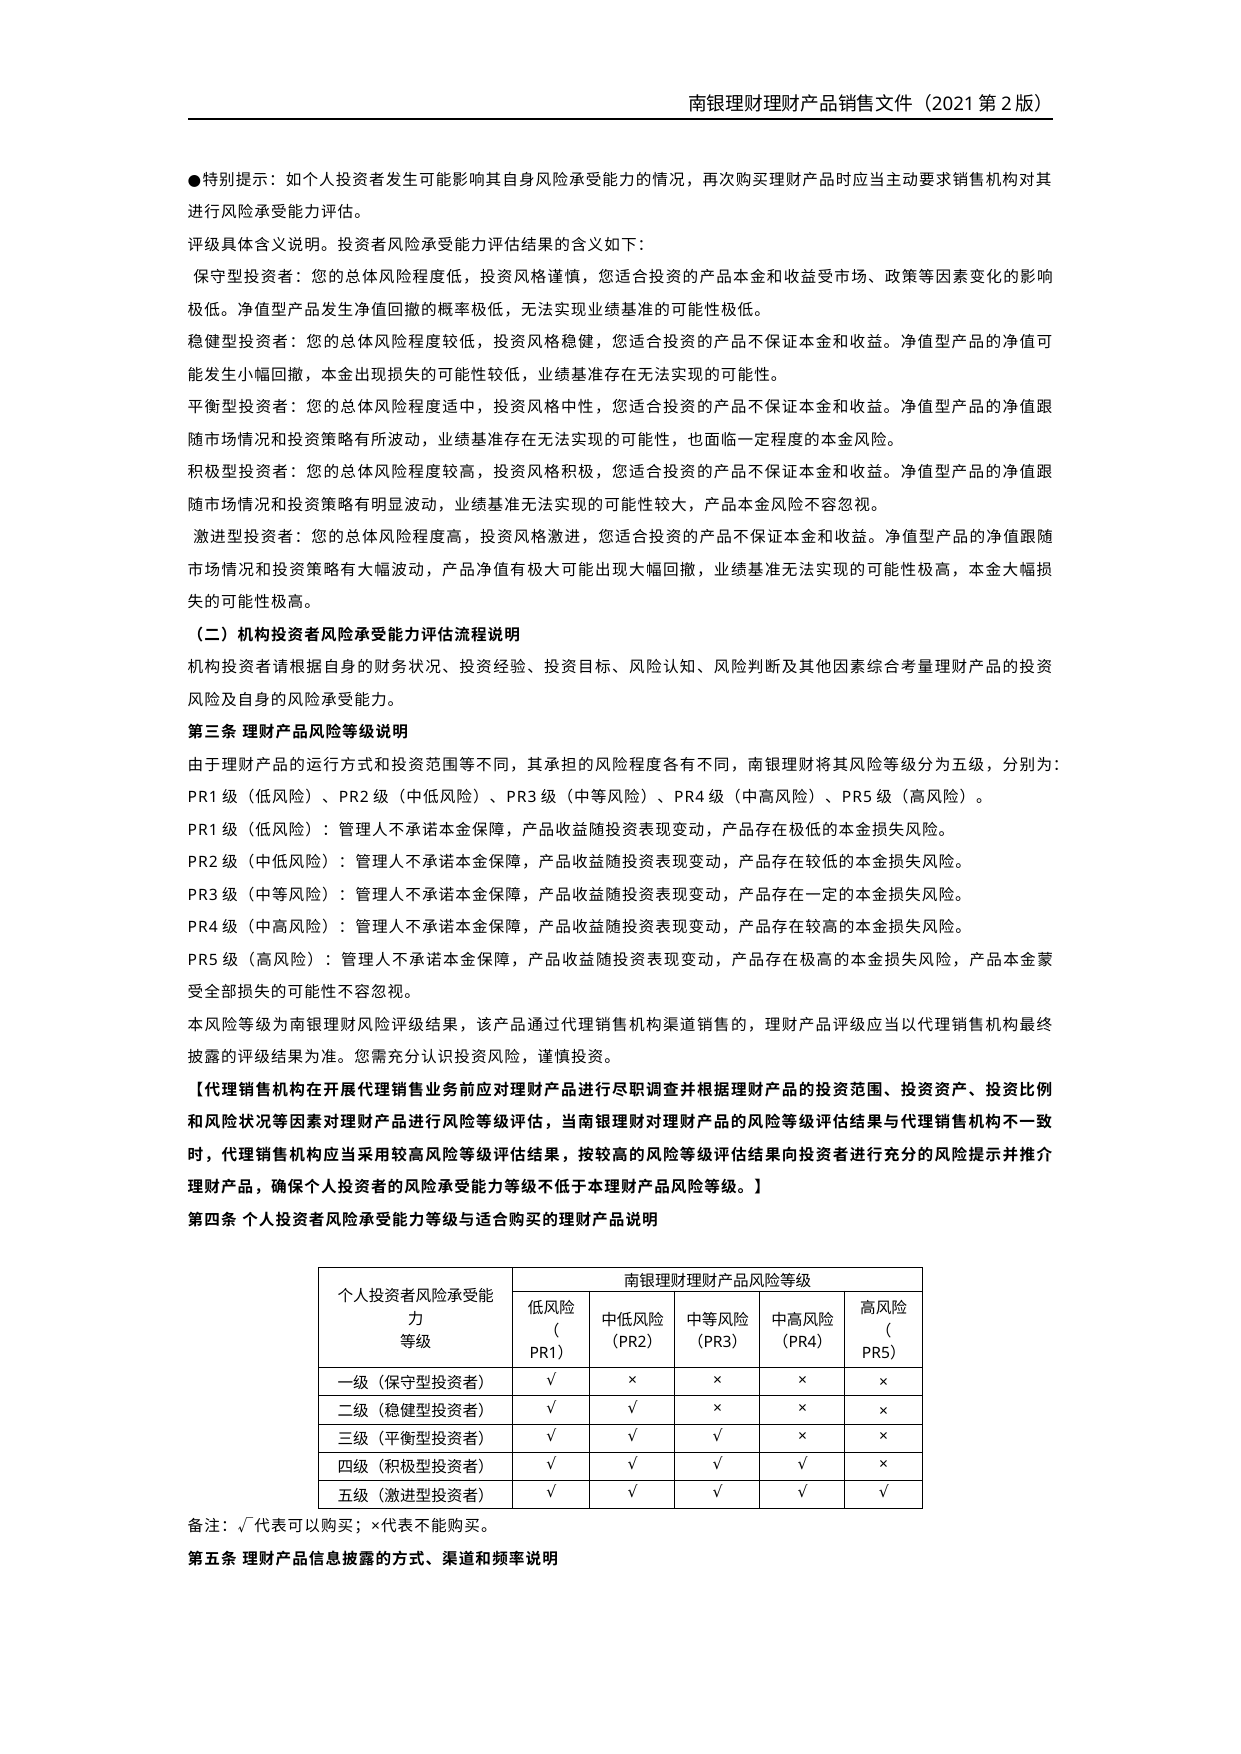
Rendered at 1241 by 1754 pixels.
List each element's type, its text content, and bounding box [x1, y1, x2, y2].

table_cell √ [590, 1453, 674, 1480]
table_cell √ [760, 1453, 844, 1480]
table_cell 低风险 （PR1） [513, 1292, 589, 1367]
table_cell √ [590, 1396, 674, 1423]
table_cell × [590, 1368, 674, 1395]
table_cell × [675, 1396, 759, 1423]
table_header 南银理财理财产品风险等级 [513, 1268, 922, 1291]
table_header 个人投资者风险承受能力 等级 [319, 1268, 512, 1367]
table_cell 四级（积极型投资者） [319, 1453, 512, 1480]
table_cell 高风险 （PR5） [845, 1292, 922, 1367]
table_cell √ [675, 1453, 759, 1480]
table_cell √ [513, 1425, 589, 1452]
table_cell √ [590, 1425, 674, 1452]
table_cell √ [513, 1396, 589, 1423]
table_cell × [760, 1368, 844, 1395]
table_cell × [845, 1425, 922, 1452]
table_cell × [845, 1368, 922, 1395]
table_cell 二级（稳健型投资者） [319, 1396, 512, 1423]
table_cell √ [675, 1425, 759, 1452]
table_cell 中等风险 （PR3） [675, 1292, 759, 1367]
table_cell 三级（平衡型投资者） [319, 1425, 512, 1452]
table_cell 五级（激进型投资者） [319, 1481, 512, 1508]
table_cell 中高风险 （PR4） [760, 1292, 844, 1367]
table_cell × [845, 1396, 922, 1423]
table_cell √ [845, 1481, 922, 1508]
table_cell √ [675, 1481, 759, 1508]
table_cell × [760, 1425, 844, 1452]
table_cell 一级（保守型投资者） [319, 1368, 512, 1395]
table_cell × [845, 1453, 922, 1480]
table_cell × [760, 1396, 844, 1423]
table_cell 中低风险 （PR2） [590, 1292, 674, 1367]
table_cell √ [513, 1453, 589, 1480]
table_cell √ [513, 1368, 589, 1395]
table_cell √ [590, 1481, 674, 1508]
table_cell × [675, 1368, 759, 1395]
table_cell √ [760, 1481, 844, 1508]
table_cell √ [513, 1481, 589, 1508]
